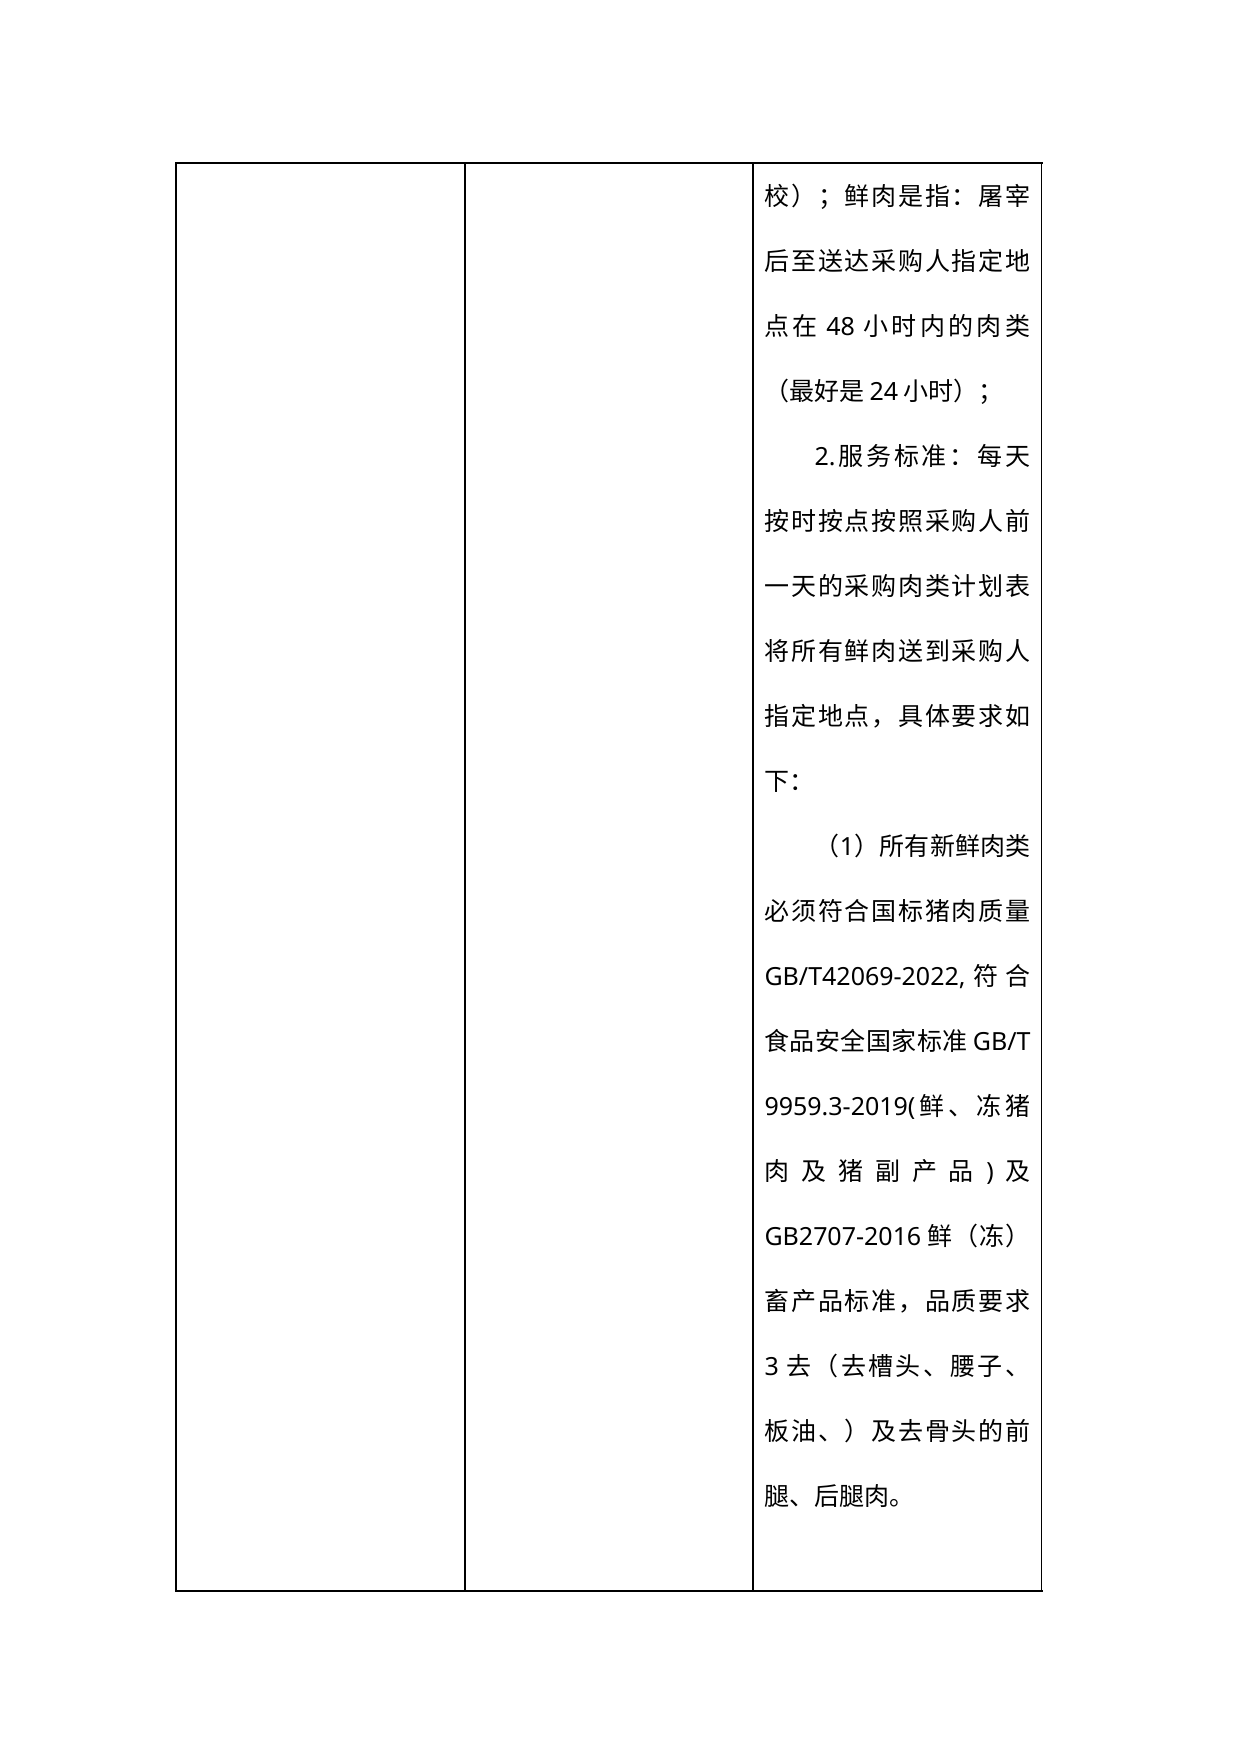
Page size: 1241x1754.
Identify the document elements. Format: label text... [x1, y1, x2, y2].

table_cell [466, 164, 752, 1590]
table_cell 1 [177, 164, 464, 1590]
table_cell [754, 164, 1041, 1590]
